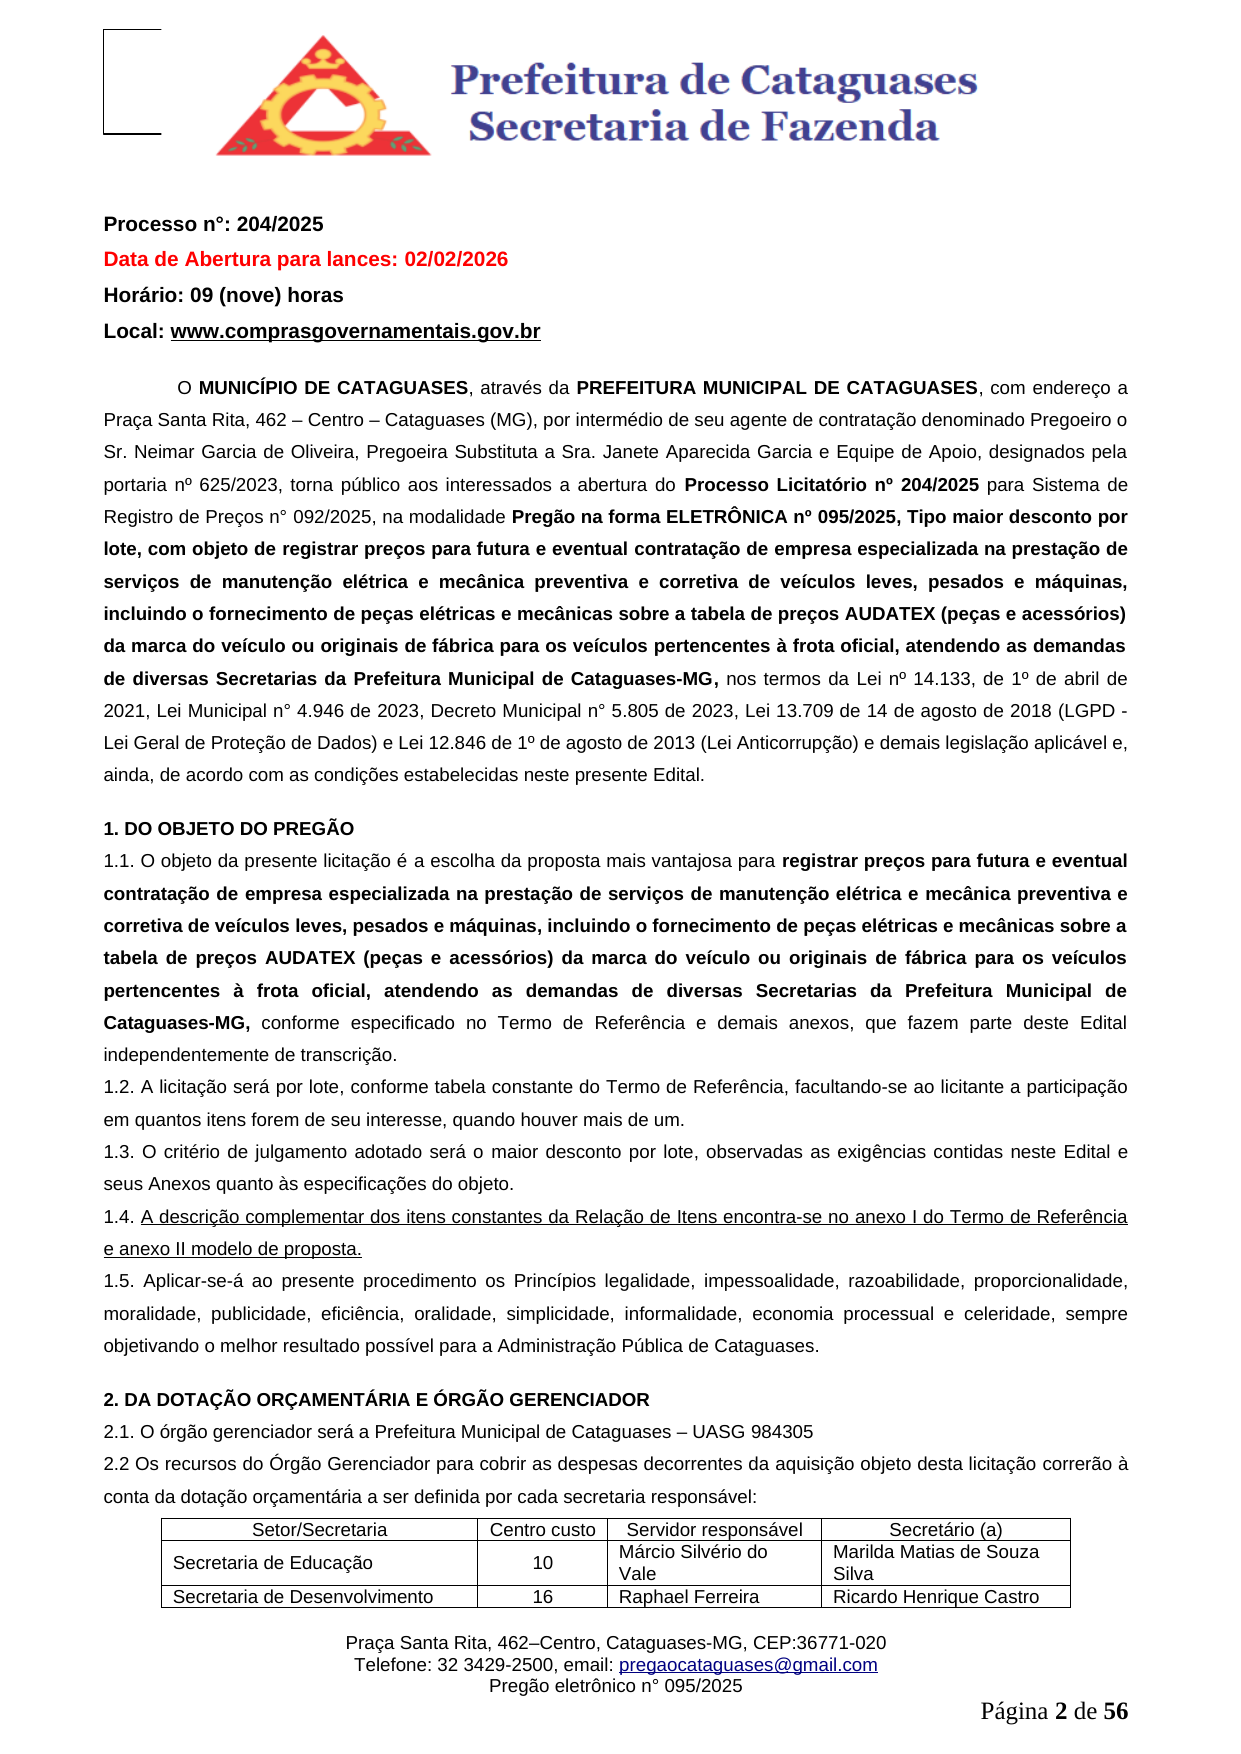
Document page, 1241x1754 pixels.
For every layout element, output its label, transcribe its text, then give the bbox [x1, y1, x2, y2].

table_header Centro custo [478, 1519, 607, 1540]
table_header Servidor responsável [608, 1519, 821, 1540]
table_cell 10 [478, 1541, 607, 1584]
text 1.4. A descrição complementar dos itens constantes da Relação de Itens encontra-se no anexo I do Termo de Referência e anexo II modelo de proposta. [103, 1206, 1128, 1259]
text 1.1. O objeto da presente licitação é a escolha da proposta mais vantajosa para registrar preços para futura e eventual contratação de empresa especializada na prestação de serviços de manutenção elétrica e mecânica preventiva e corretiva de veículos leves, pesados e máquinas, incluindo o fornecimento de peças elétricas e mecânicas sobre a tabela de preços AUDATEX (peças e acessórios) da marca do veículo ou originais de fábrica para os veículos pertencentes à frota oficial, atendendo as demandas de diversas Secretarias da Prefeitura Municipal de Cataguases-MG, conforme especificado no Termo de Referência e demais anexos, que fazem parte deste Edital independentemente de transcrição. [103, 850, 1128, 1066]
text 2. DA DOTAÇÃO ORÇAMENTÁRIA E ÓRGÃO GERENCIADOR [103, 1388, 1128, 1410]
text 2.2 Os recursos do Órgão Gerenciador para cobrir as despesas decorrentes da aquisição objeto desta licitação correrão à conta da dotação orçamentária a ser definida por cada secretaria responsável: [103, 1453, 1128, 1507]
table_cell Marilda Matias de Souza Silva [822, 1541, 1070, 1584]
table_cell Raphael Ferreira Arqueti [608, 1586, 821, 1607]
table_header Secretário (a) [822, 1519, 1070, 1540]
picture [161, 29, 1071, 177]
table_cell Márcio Silvério do Vale [608, 1541, 821, 1584]
text Data de Abertura para lances: 02/02/2026 [103, 247, 1128, 271]
text 1.3. O critério de julgamento adotado será o maior desconto por lote, observadas as exigências contidas neste Edital e seus Anexos quanto às especificações do objeto. [103, 1141, 1128, 1195]
text 1. DO OBJETO DO PREGÃO [103, 818, 1128, 839]
text Processo n°: 204/2025 [103, 211, 1128, 235]
text O MUNICÍPIO DE CATAGUASES, através da Prefeitura Municipal de Cataguases, com endereço a Praça Santa Rita, 462 – Centro – Cataguases (MG), por intermédio de seu agente de contratação denominado Pregoeiro o Sr. Neimar Garcia de Oliveira, Pregoeira Substituta a Sra. Janete Aparecida Garcia e Equipe de Apoio, designados pela portaria nº 625/2023, torna público aos interessados a abertura do Processo Licitatório nº 204/2025 para Sistema de Registro de Preços n° 092/2025, na modalidade Pregão na forma ELETRÔNICA nº 095/2025, Tipo maior desconto por lote, com objeto de registrar preços para futura e eventual contratação de empresa especializada na prestação de serviços de manutenção elétrica e mecânica preventiva e corretiva de veículos leves, pesados e máquinas, incluindo o fornecimento de peças elétricas e mecânicas sobre a tabela de preços AUDATEX (peças e acessórios) da marca do veículo ou originais de fábrica para os veículos pertencentes à frota oficial, atendendo as demandas de diversas Secretarias da Prefeitura Municipal de Cataguases-MG, nos termos da Lei nº 14.133, de 1º de abril de 2021, Lei Municipal n° 4.946 de 2023, Decreto Municipal n° 5.805 de 2023, Lei 13.709 de 14 de agosto de 2018 (LGPD - Lei Geral de Proteção de Dados) e Lei 12.846 de 1º de agosto de 2013 (Lei Anticorrupção) e demais legislação aplicável e, ainda, de acordo com as condições estabelecidas neste presente Edital. [103, 377, 1128, 786]
table_cell Ricardo Henrique Castro de Mattos [822, 1586, 1070, 1607]
text Local: www.comprasgovernamentais.gov.br [103, 319, 1128, 343]
text 1.2. A licitação será por lote, conforme tabela constante do Termo de Referência, facultando-se ao licitante a participação em quantos itens forem de seu interesse, quando houver mais de um. [103, 1076, 1128, 1130]
text Horário: 09 (nove) horas [103, 283, 1128, 307]
table_header Setor/Secretaria [162, 1519, 477, 1540]
table_cell Secretaria de Educação [162, 1541, 477, 1584]
table_cell Secretaria de Desenvolvimento Econômico e Gestão Institucional [162, 1586, 477, 1607]
table_cell 16 [478, 1586, 607, 1607]
text 1.5. Aplicar-se-á ao presente procedimento os Princípios legalidade, impessoalidade, razoabilidade, proporcionalidade, moralidade, publicidade, eficiência, oralidade, simplicidade, informalidade, economia processual e celeridade, sempre objetivando o melhor resultado possível para a Administração Pública de Cataguases. [103, 1270, 1128, 1356]
text 2.1. O órgão gerenciador será a Prefeitura Municipal de Cataguases – UASG 984305 [103, 1421, 1128, 1442]
